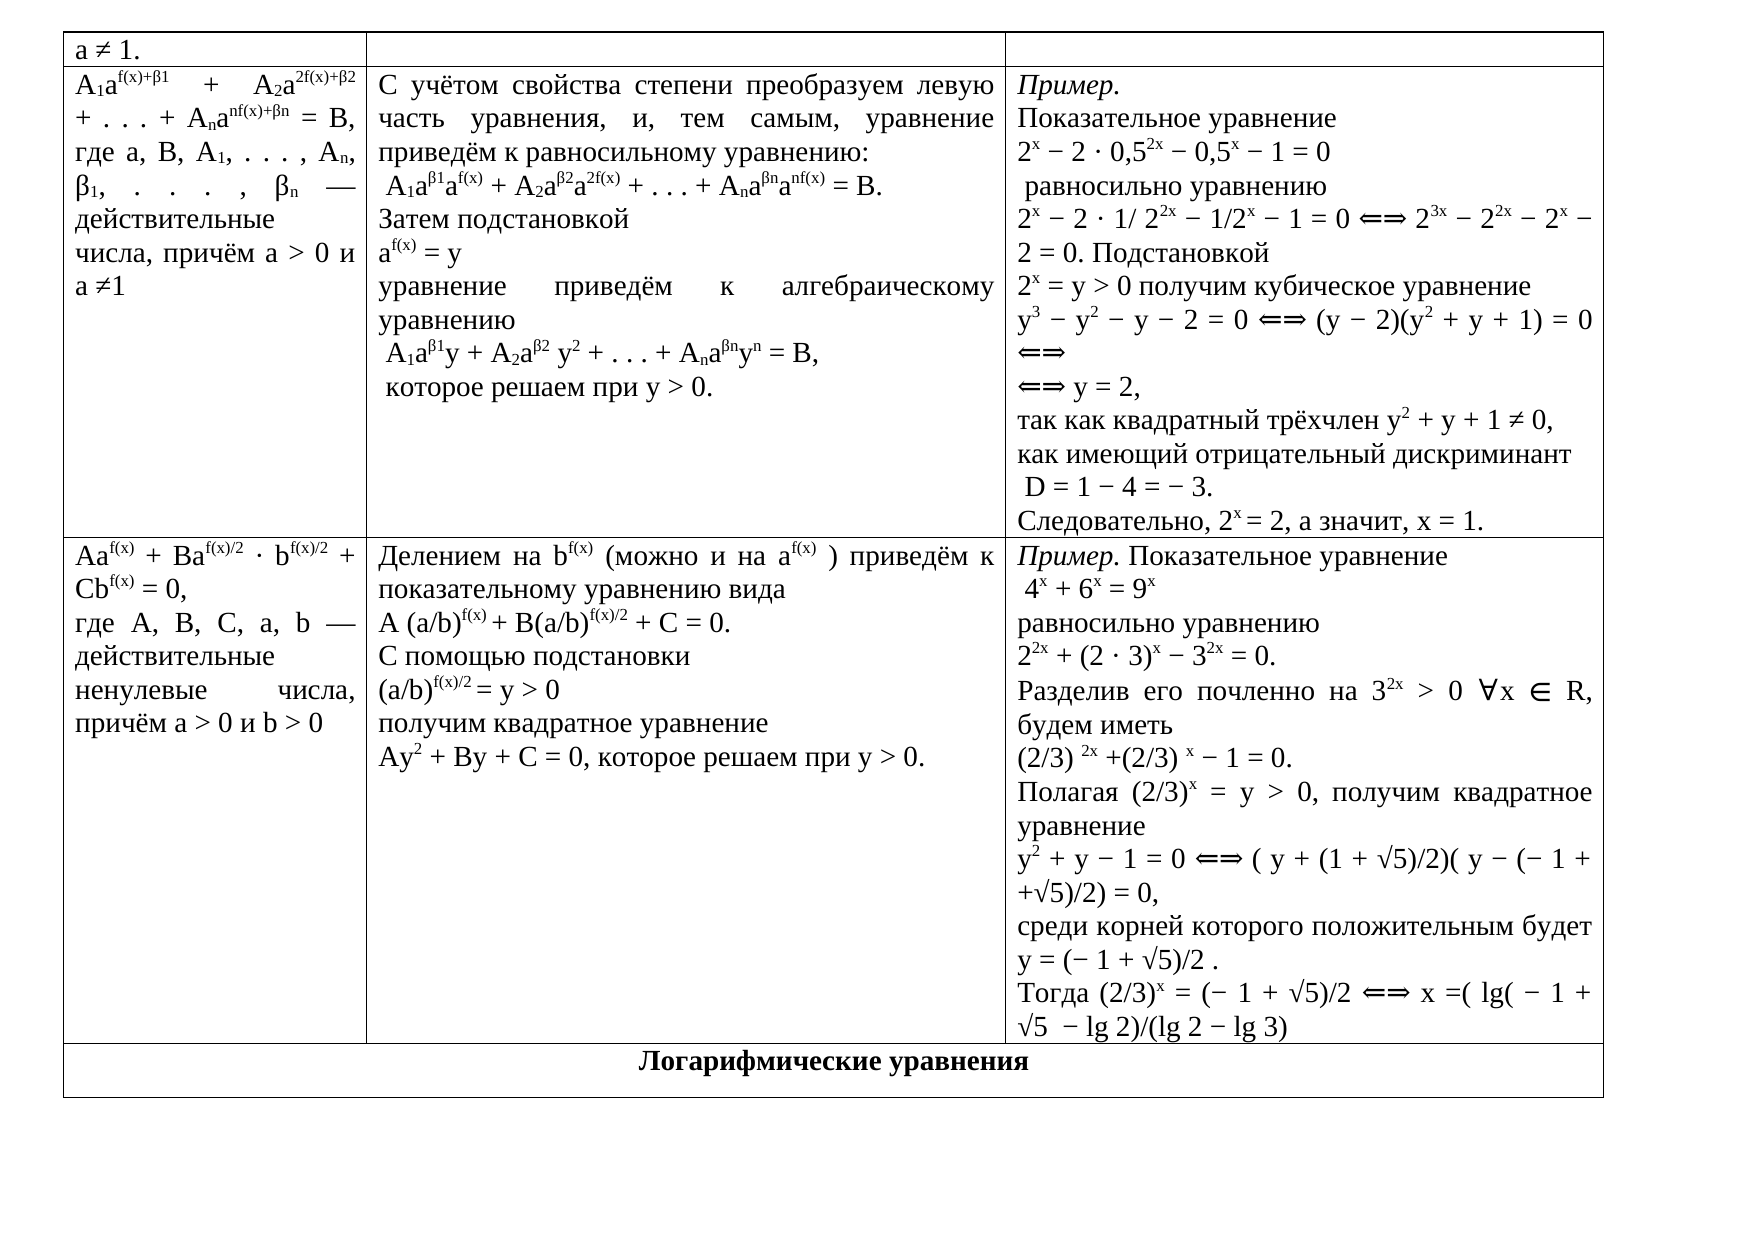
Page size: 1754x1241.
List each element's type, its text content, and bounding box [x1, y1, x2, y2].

table_cell Логарифмические уравнения [64, 1044, 1603, 1097]
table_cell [64, 33, 366, 66]
table_cell С учётом свойства степени преобразуем левую часть уравнения, и, тем самым, уравнение приведём к равносильному уравнению: A1aβ1af(x) + A2aβ2a2f(x) + . . . + Anaβnanf(x) = B. Затем подстановкой af(x) = y уравнение приведём к алгебраическому уравнению A1aβ1y + A2aβ2 y2 + . . . + Anaβnyn = B, которое решаем при y > 0. [367, 67, 1005, 537]
table_cell Делением на bf(x) (можно и на af(x) ) приведём к показательному уравнению вида A (a/b)f(x) + B(a/b)f(x)/2 + C = 0. С помощью подстановки (a/b)f(x)/2 = y > 0 получим квадратное уравнение Ay2 + By + C = 0, которое решаем при y > 0. [367, 538, 1005, 1042]
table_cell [1006, 33, 1603, 66]
table_cell Пример. Показательное уравнение 2x − 2 · 0,52x − 0,5x − 1 = 0 равносильно уравнению 2x − 2 · 1/ 22x − 1/2x − 1 = 0 ⇐⇒ 23x − 22x − 2x − 2 = 0. Подстановкой 2x = y > 0 получим кубическое уравнение y3 − y2 − y − 2 = 0 ⇐⇒ (y − 2)(y2 + y + 1) = 0 ⇐⇒ ⇐⇒ y = 2, так как квадратный трёхчлен y2 + y + 1 ≠ 0, как имеющий отрицательный дискриминант D = 1 − 4 = − 3. Следовательно, 2x = 2, а значит, x = 1. [1006, 67, 1603, 537]
table_cell Пример. Показательное уравнение 4x + 6x = 9x равносильно уравнению 22x + (2 · 3)x − 32x = 0. Разделив его почленно на 32x > 0 ∀x ∈ R, будем иметь (2/3) 2x +(2/3) x − 1 = 0. Полагая (2/3)x = y > 0, получим квадратное уравнение y2 + y − 1 = 0 ⇐⇒ ( y + (1 + √5)/2)( y − (− 1 + +√5)/2) = 0, среди корней которого положительным будет y = (− 1 + √5)/2 . Тогда (2/3)x = (− 1 + √5)/2 ⇐⇒ x =( lg( − 1 + √5 − lg 2)/(lg 2 − lg 3) [1006, 538, 1603, 1042]
table_cell Aaf(x) + Baf(x)/2 · bf(x)/2 + Cbf(x) = 0, где A, B, C, a, b — действительные ненулевые числа, причём a > 0 и b > 0 [64, 538, 366, 1042]
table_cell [367, 33, 1005, 66]
table_cell A1af(x)+β1 + A2a2f(x)+β2 + . . . + Ananf(x)+βn = B, где a, B, A1, . . . , An, β1, . . . , βn — действительные числа, причём a > 0 и a ≠1 [64, 67, 366, 537]
